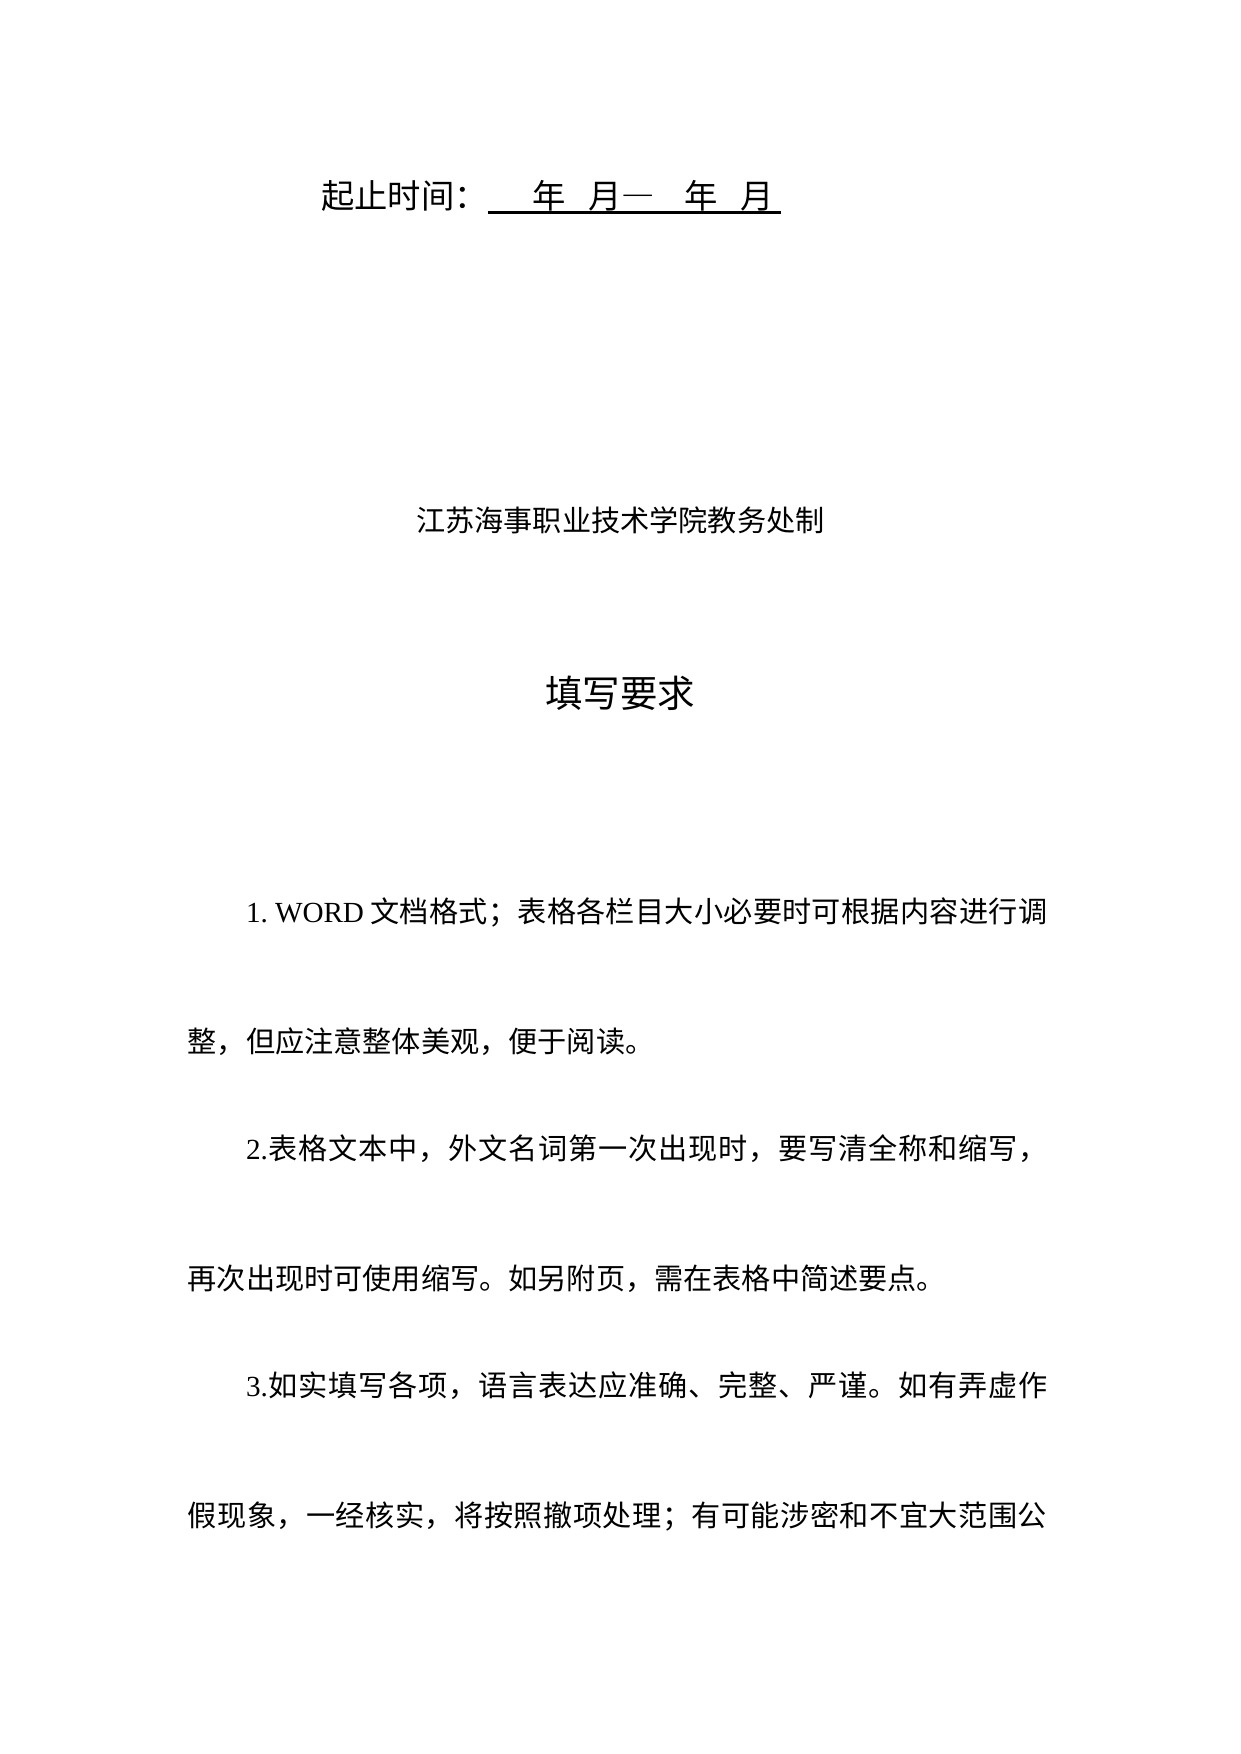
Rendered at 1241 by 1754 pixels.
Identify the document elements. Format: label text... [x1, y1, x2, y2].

text 1. WORD文档格式；表格各栏目大小必要时可根据内容进行调整，但应注意整体美观，便于阅读。 [187, 877, 1050, 1072]
text 填写要求 [187, 659, 1053, 724]
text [187, 1351, 1050, 1546]
text 2.表格文本中，外文名词第一次出现时，要写清全称和缩写，再次出现时可使用缩写。如另附页，需在表格中简述要点。 [187, 1114, 1050, 1309]
text 江苏海事职业技术学院教务处制 [187, 486, 1053, 551]
text 起止时间： 年 月— 年 月 [187, 162, 1053, 227]
